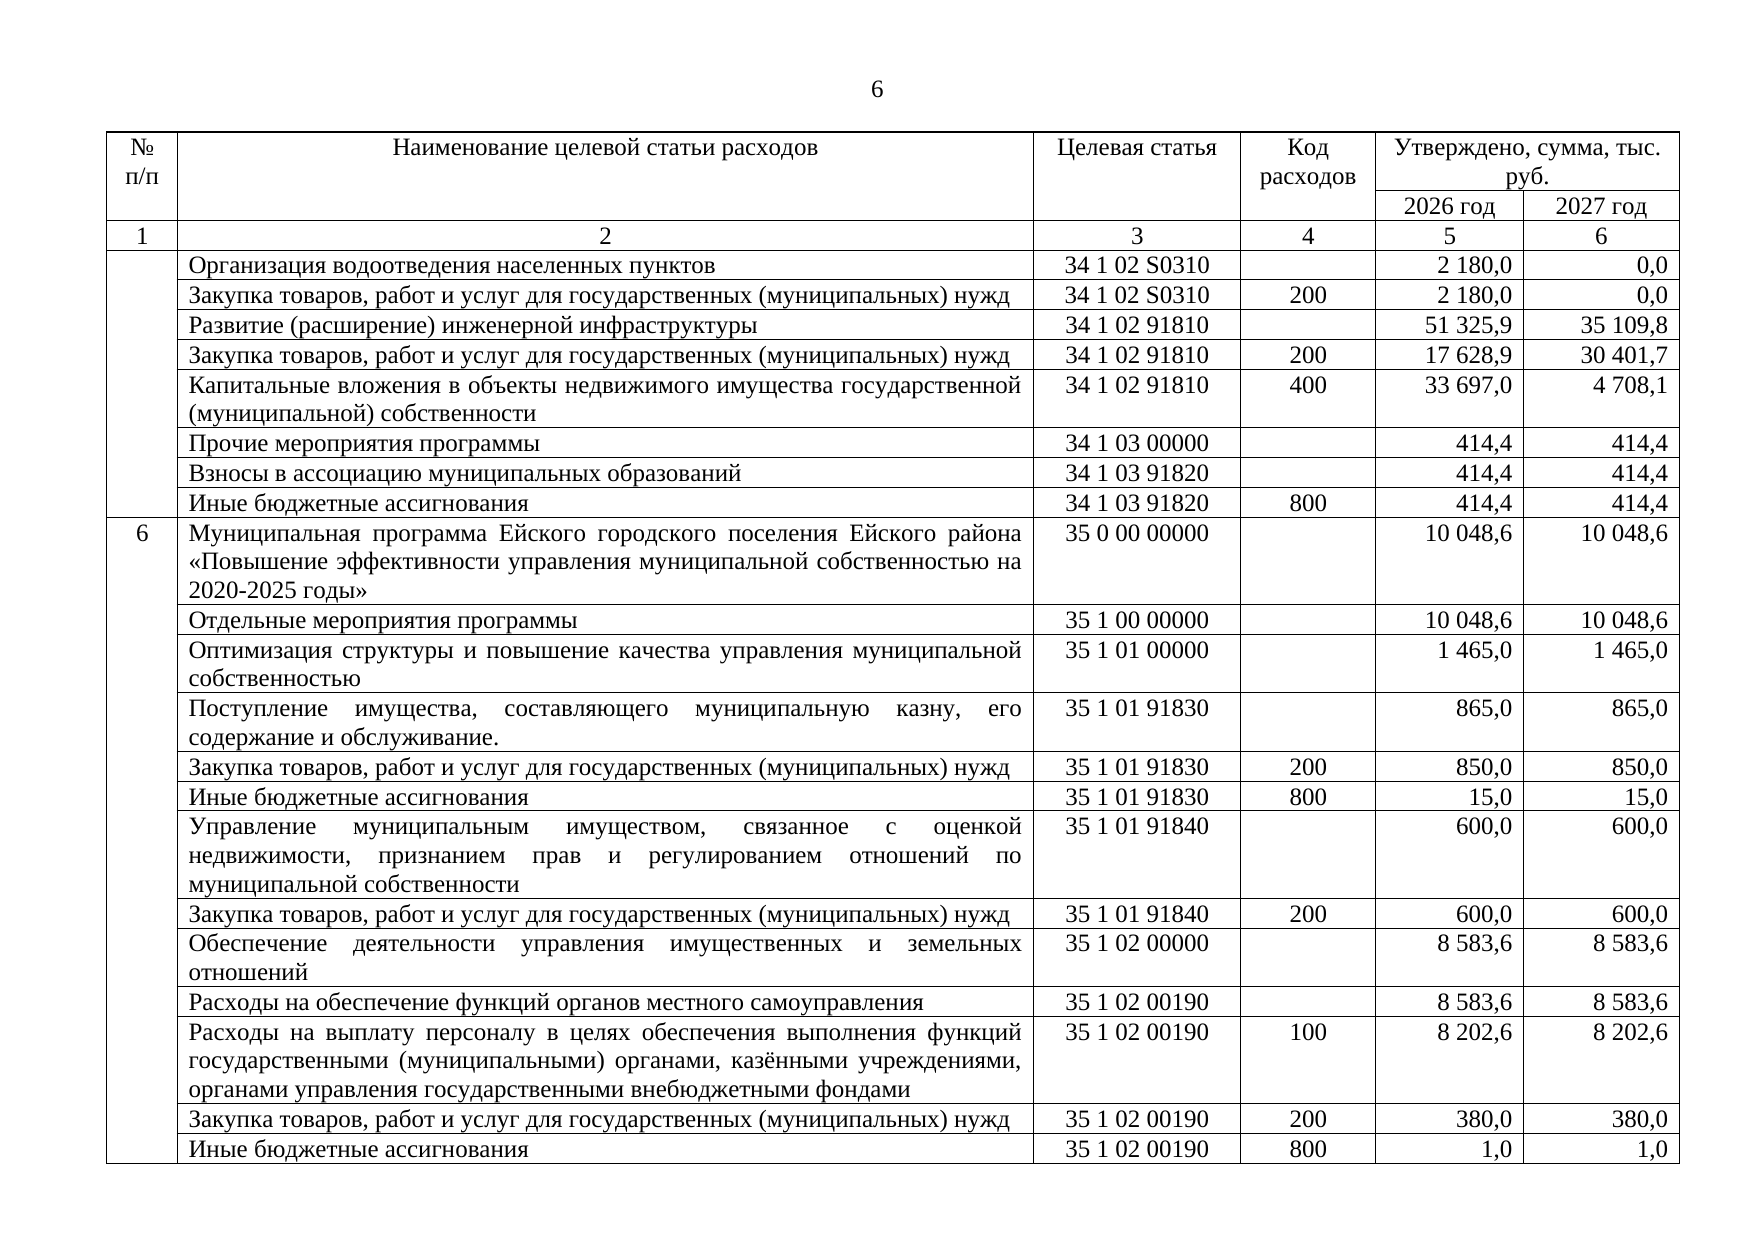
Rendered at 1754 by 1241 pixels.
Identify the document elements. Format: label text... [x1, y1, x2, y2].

table_cell 35 1 02 00190 [1034, 987, 1240, 1016]
table_header № п/п [107, 133, 177, 220]
table_cell Взносы в ассоциацию муниципальных образований [178, 458, 1033, 487]
table_cell 6 [1524, 221, 1679, 249]
table_cell 380,0 [1376, 1104, 1523, 1133]
table_cell 34 1 02 91810 [1034, 340, 1240, 369]
table_cell [1241, 518, 1375, 604]
table_cell 200 [1241, 752, 1375, 781]
table_cell 8 583,6 [1376, 929, 1523, 986]
table_cell 600,0 [1376, 899, 1523, 927]
table_cell 865,0 [1524, 693, 1679, 751]
table_cell 34 1 02 S0310 [1034, 280, 1240, 309]
table_cell 34 1 03 00000 [1034, 428, 1240, 457]
table_cell 850,0 [1524, 752, 1679, 781]
table_cell Иные бюджетные ассигнования [178, 1134, 1033, 1163]
table_cell Оптимизация структуры и повышение качества управления муниципальной собственностью [178, 635, 1033, 692]
table_cell 35 1 02 00190 [1034, 1017, 1240, 1103]
table_cell Закупка товаров, работ и услуг для государственных (муниципальных) нужд [178, 280, 1033, 309]
table_cell 4 [1241, 221, 1375, 249]
table_cell 35 1 01 91840 [1034, 899, 1240, 927]
table_cell 200 [1241, 899, 1375, 927]
table_cell 10 048,6 [1376, 605, 1523, 634]
table_cell 6 [107, 518, 177, 1163]
table_cell 35 1 01 91830 [1034, 752, 1240, 781]
table_cell 8 583,6 [1524, 987, 1679, 1016]
table_cell 0,0 [1524, 251, 1679, 279]
table_cell 35 1 01 00000 [1034, 635, 1240, 692]
table_cell 1 465,0 [1376, 635, 1523, 692]
table_cell 414,4 [1376, 428, 1523, 457]
table_cell Закупка товаров, работ и услуг для государственных (муниципальных) нужд [178, 899, 1033, 927]
table_cell 400 [1241, 370, 1375, 427]
table_cell 35 1 01 91840 [1034, 811, 1240, 898]
table_cell 10 048,6 [1524, 605, 1679, 634]
table_cell 0,0 [1524, 280, 1679, 309]
table_cell [1241, 458, 1375, 487]
table_cell Отдельные мероприятия программы [178, 605, 1033, 634]
table_cell 4 708,1 [1524, 370, 1679, 427]
table_cell 2027 год [1524, 191, 1679, 220]
table_cell 200 [1241, 340, 1375, 369]
table_cell 34 1 02 S0310 [1034, 251, 1240, 279]
table_cell 34 1 03 91820 [1034, 458, 1240, 487]
table_cell 414,4 [1524, 428, 1679, 457]
table_cell [1241, 811, 1375, 898]
table_cell 33 697,0 [1376, 370, 1523, 427]
table_cell Капитальные вложения в объекты недвижимого имущества государственной (муниципальной) собственности [178, 370, 1033, 427]
table_cell [1241, 693, 1375, 751]
table_cell Прочие мероприятия программы [178, 428, 1033, 457]
table_cell Иные бюджетные ассигнования [178, 782, 1033, 810]
table_cell 8 583,6 [1376, 987, 1523, 1016]
table_cell 1 465,0 [1524, 635, 1679, 692]
table_cell 8 583,6 [1524, 929, 1679, 986]
table_cell 35 1 02 00190 [1034, 1104, 1240, 1133]
table_cell Закупка товаров, работ и услуг для государственных (муниципальных) нужд [178, 1104, 1033, 1133]
table_cell 1 [107, 221, 177, 249]
table_cell 5 [1376, 221, 1523, 249]
table_header Наименование целевой статьи расходов [178, 133, 1033, 220]
table_cell 8 202,6 [1524, 1017, 1679, 1103]
table_cell Расходы на обеспечение функций органов местного самоуправления [178, 987, 1033, 1016]
table_cell 34 1 02 91810 [1034, 370, 1240, 427]
table_cell 600,0 [1524, 811, 1679, 898]
table_cell [1241, 428, 1375, 457]
table_cell Иные бюджетные ассигнования [178, 488, 1033, 517]
table_cell 800 [1241, 488, 1375, 517]
table_cell 800 [1241, 782, 1375, 810]
table_cell [1241, 635, 1375, 692]
table_cell Поступление имущества, составляющего муниципальную казну, его содержание и обслуживание. [178, 693, 1033, 751]
table_cell 600,0 [1376, 811, 1523, 898]
table_cell 10 048,6 [1376, 518, 1523, 604]
table_cell 2026 год [1376, 191, 1523, 220]
table_cell 15,0 [1376, 782, 1523, 810]
table_header Код расходов [1241, 133, 1375, 220]
table_cell 35 1 01 91830 [1034, 782, 1240, 810]
table_cell 15,0 [1524, 782, 1679, 810]
table_cell [1241, 251, 1375, 279]
table_cell [1241, 929, 1375, 986]
table_cell 35 1 00 00000 [1034, 605, 1240, 634]
table_cell 414,4 [1376, 458, 1523, 487]
table_cell Муниципальная программа Ейского городского поселения Ейского района «Повышение эффективности управления муниципальной собственностью на 2020-2025 годы» [178, 518, 1033, 604]
table_cell 414,4 [1376, 488, 1523, 517]
table_cell Закупка товаров, работ и услуг для государственных (муниципальных) нужд [178, 752, 1033, 781]
table_cell 35 109,8 [1524, 310, 1679, 339]
table_header Целевая статья [1034, 133, 1240, 220]
table_cell Управление муниципальным имуществом, связанное с оценкой недвижимости, признанием прав и регулированием отношений по муниципальной собственности [178, 811, 1033, 898]
table_cell Расходы на выплату персоналу в целях обеспечения выполнения функций государственными (муниципальными) органами, казёнными учреждениями, органами управления государственными внебюджетными фондами [178, 1017, 1033, 1103]
table_cell Закупка товаров, работ и услуг для государственных (муниципальных) нужд [178, 340, 1033, 369]
table_cell Развитие (расширение) инженерной инфраструктуры [178, 310, 1033, 339]
table_cell 800 [1241, 1134, 1375, 1163]
table_cell 414,4 [1524, 458, 1679, 487]
table_cell Обеспечение деятельности управления имущественных и земельных отношений [178, 929, 1033, 986]
table_cell 380,0 [1524, 1104, 1679, 1133]
table_cell 1,0 [1524, 1134, 1679, 1163]
table_cell 34 1 02 91810 [1034, 310, 1240, 339]
table_cell [1241, 605, 1375, 634]
table_cell 2 [178, 221, 1033, 249]
table_cell 10 048,6 [1524, 518, 1679, 604]
table_cell 35 0 00 00000 [1034, 518, 1240, 604]
table_cell 17 628,9 [1376, 340, 1523, 369]
table_cell [1241, 310, 1375, 339]
table_cell 51 325,9 [1376, 310, 1523, 339]
table_cell 100 [1241, 1017, 1375, 1103]
table_cell Организация водоотведения населенных пунктов [178, 251, 1033, 279]
table_cell 2 180,0 [1376, 280, 1523, 309]
table_cell 2 180,0 [1376, 251, 1523, 279]
table_cell 3 [1034, 221, 1240, 249]
table_cell 414,4 [1524, 488, 1679, 517]
table_cell 200 [1241, 280, 1375, 309]
table_cell 35 1 02 00190 [1034, 1134, 1240, 1163]
table_cell [1241, 987, 1375, 1016]
table_cell 30 401,7 [1524, 340, 1679, 369]
table_cell 850,0 [1376, 752, 1523, 781]
table_cell 8 202,6 [1376, 1017, 1523, 1103]
table_cell 35 1 02 00000 [1034, 929, 1240, 986]
table_cell 200 [1241, 1104, 1375, 1133]
table_header Утверждено, сумма, тыс. руб. [1376, 133, 1679, 190]
table_cell 865,0 [1376, 693, 1523, 751]
table_cell 34 1 03 91820 [1034, 488, 1240, 517]
table_cell 1,0 [1376, 1134, 1523, 1163]
table_cell 600,0 [1524, 899, 1679, 927]
table_cell 35 1 01 91830 [1034, 693, 1240, 751]
